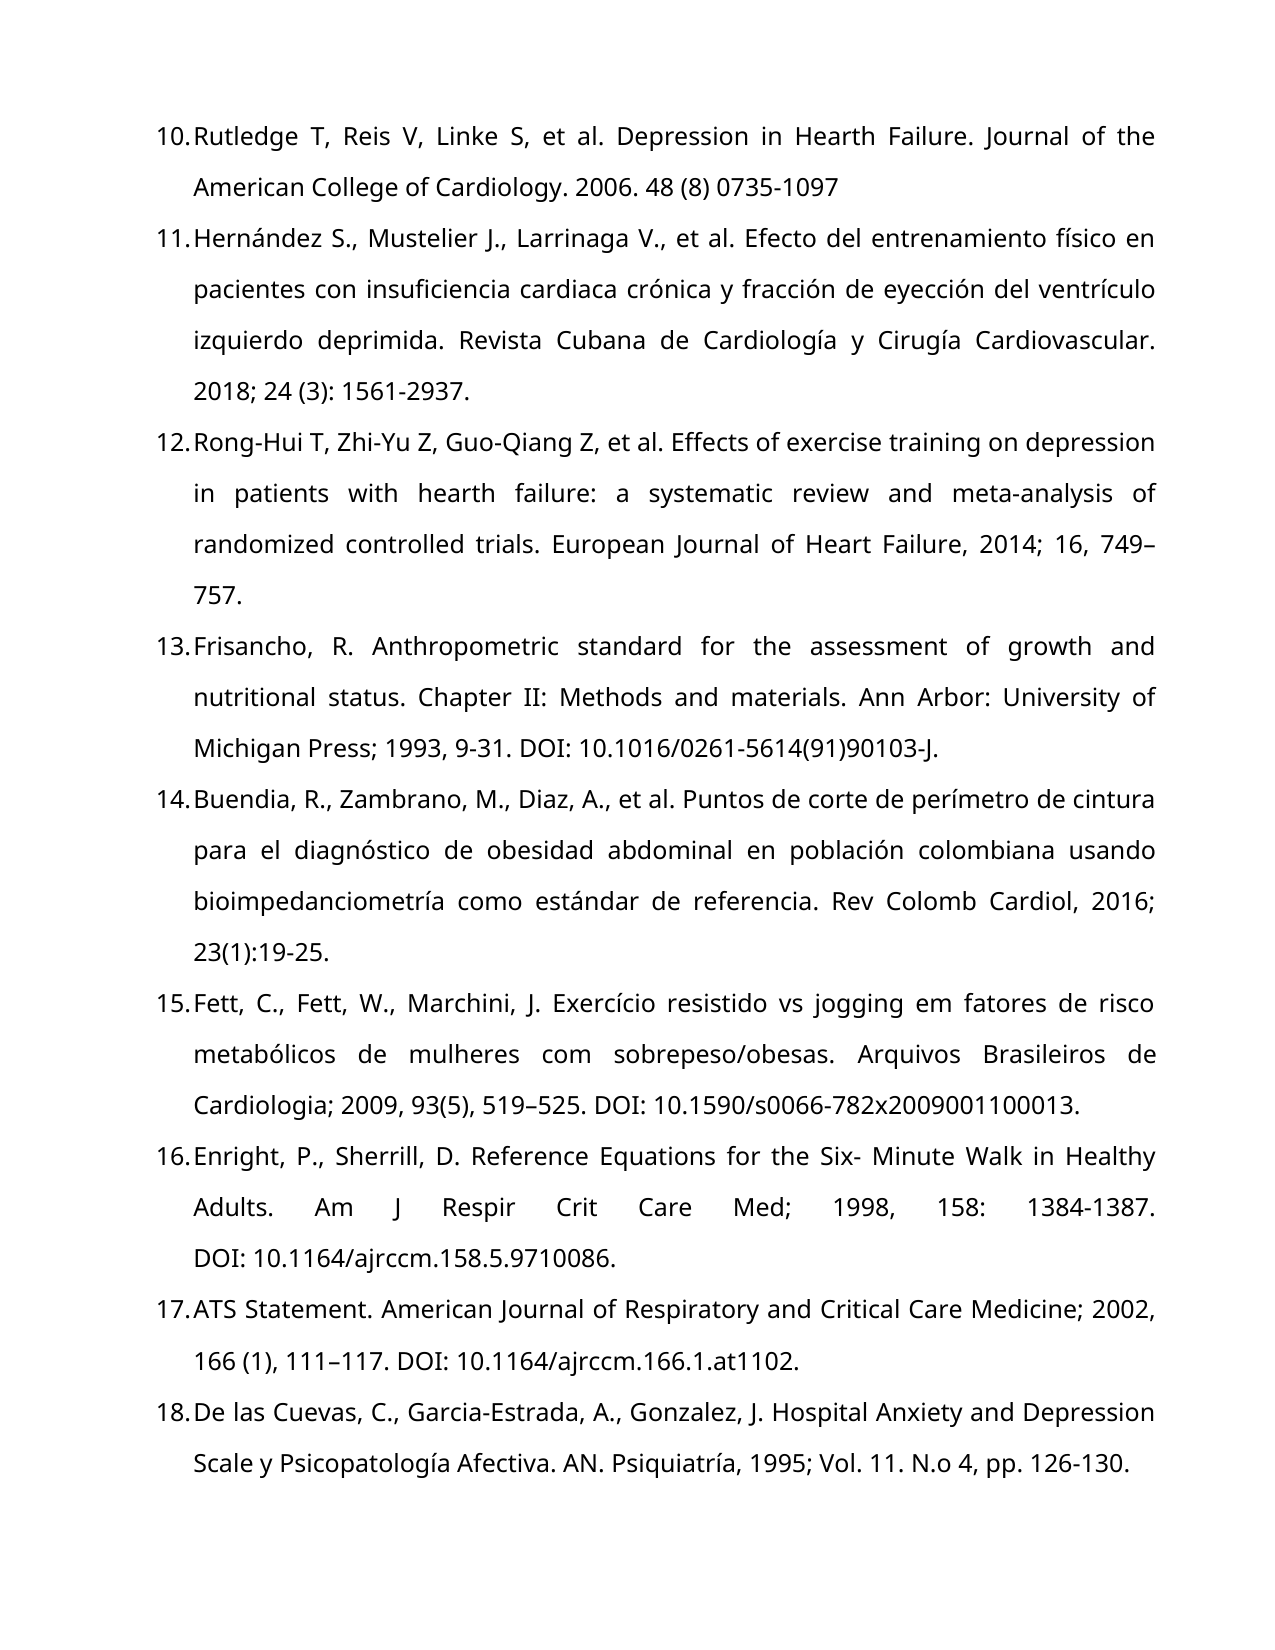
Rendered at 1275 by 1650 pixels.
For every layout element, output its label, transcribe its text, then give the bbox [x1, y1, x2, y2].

list Rong-Hui T, Zhi-Yu Z, Guo-Qiang Z, et al. Effects of exercise training on depression in patients with hearth failure: a systematic review and meta-analysis of randomized controlled trials. European Journal of Heart Failure, 2014; 16, 749–757. [156, 424, 1157, 612]
list De las Cuevas, C., Garcia-Estrada, A., Gonzalez, J. Hospital Anxiety and Depression Scale y Psicopatología Afectiva. AN. Psiquiatría, 1995; Vol. 11. N.o 4, pp. 126-130. [156, 1394, 1157, 1479]
list Fett, C., Fett, W., Marchini, J. Exercício resistido vs jogging em fatores de risco metabólicos de mulheres com sobrepeso/obesas. Arquivos Brasileiros de Cardiologia; 2009, 93(5), 519–525. DOI: 10.1590/s0066-782x2009001100013. [156, 986, 1157, 1122]
list Frisancho, R. Anthropometric standard for the assessment of growth and nutritional status. Chapter II: Methods and materials. Ann Arbor: University of Michigan Press; 1993, 9-31. DOI: 10.1016/0261-5614(91)90103-J. [156, 628, 1157, 765]
list Rutledge T, Reis V, Linke S, et al. Depression in Hearth Failure. Journal of the American College of Cardiology. 2006. 48 (8) 0735-1097 [156, 118, 1157, 203]
list Enright, P., Sherrill, D. Reference Equations for the Six- Minute Walk in Healthy Adults. Am J Respir Crit Care Med; 1998, 158: 1384-1387. DOI: 10.1164/ajrccm.158.5.9710086. [156, 1139, 1157, 1275]
list Hernández S., Mustelier J., Larrinaga V., et al. Efecto del entrenamiento físico en pacientes con insuficiencia cardiaca crónica y fracción de eyección del ventrículo izquierdo deprimida. Revista Cubana de Cardiología y Cirugía Cardiovascular. 2018; 24 (3): 1561-2937. [156, 220, 1157, 407]
list ATS Statement. American Journal of Respiratory and Critical Care Medicine; 2002, 166 (1), 111–117. DOI: 10.1164/ajrccm.166.1.at1102. [156, 1292, 1157, 1377]
list Buendia, R., Zambrano, M., Diaz, A., et al. Puntos de corte de perímetro de cintura para el diagnóstico de obesidad abdominal en población colombiana usando bioimpedanciometría como estándar de referencia. Rev Colomb Cardiol, 2016; 23(1):19-25. [156, 782, 1157, 969]
